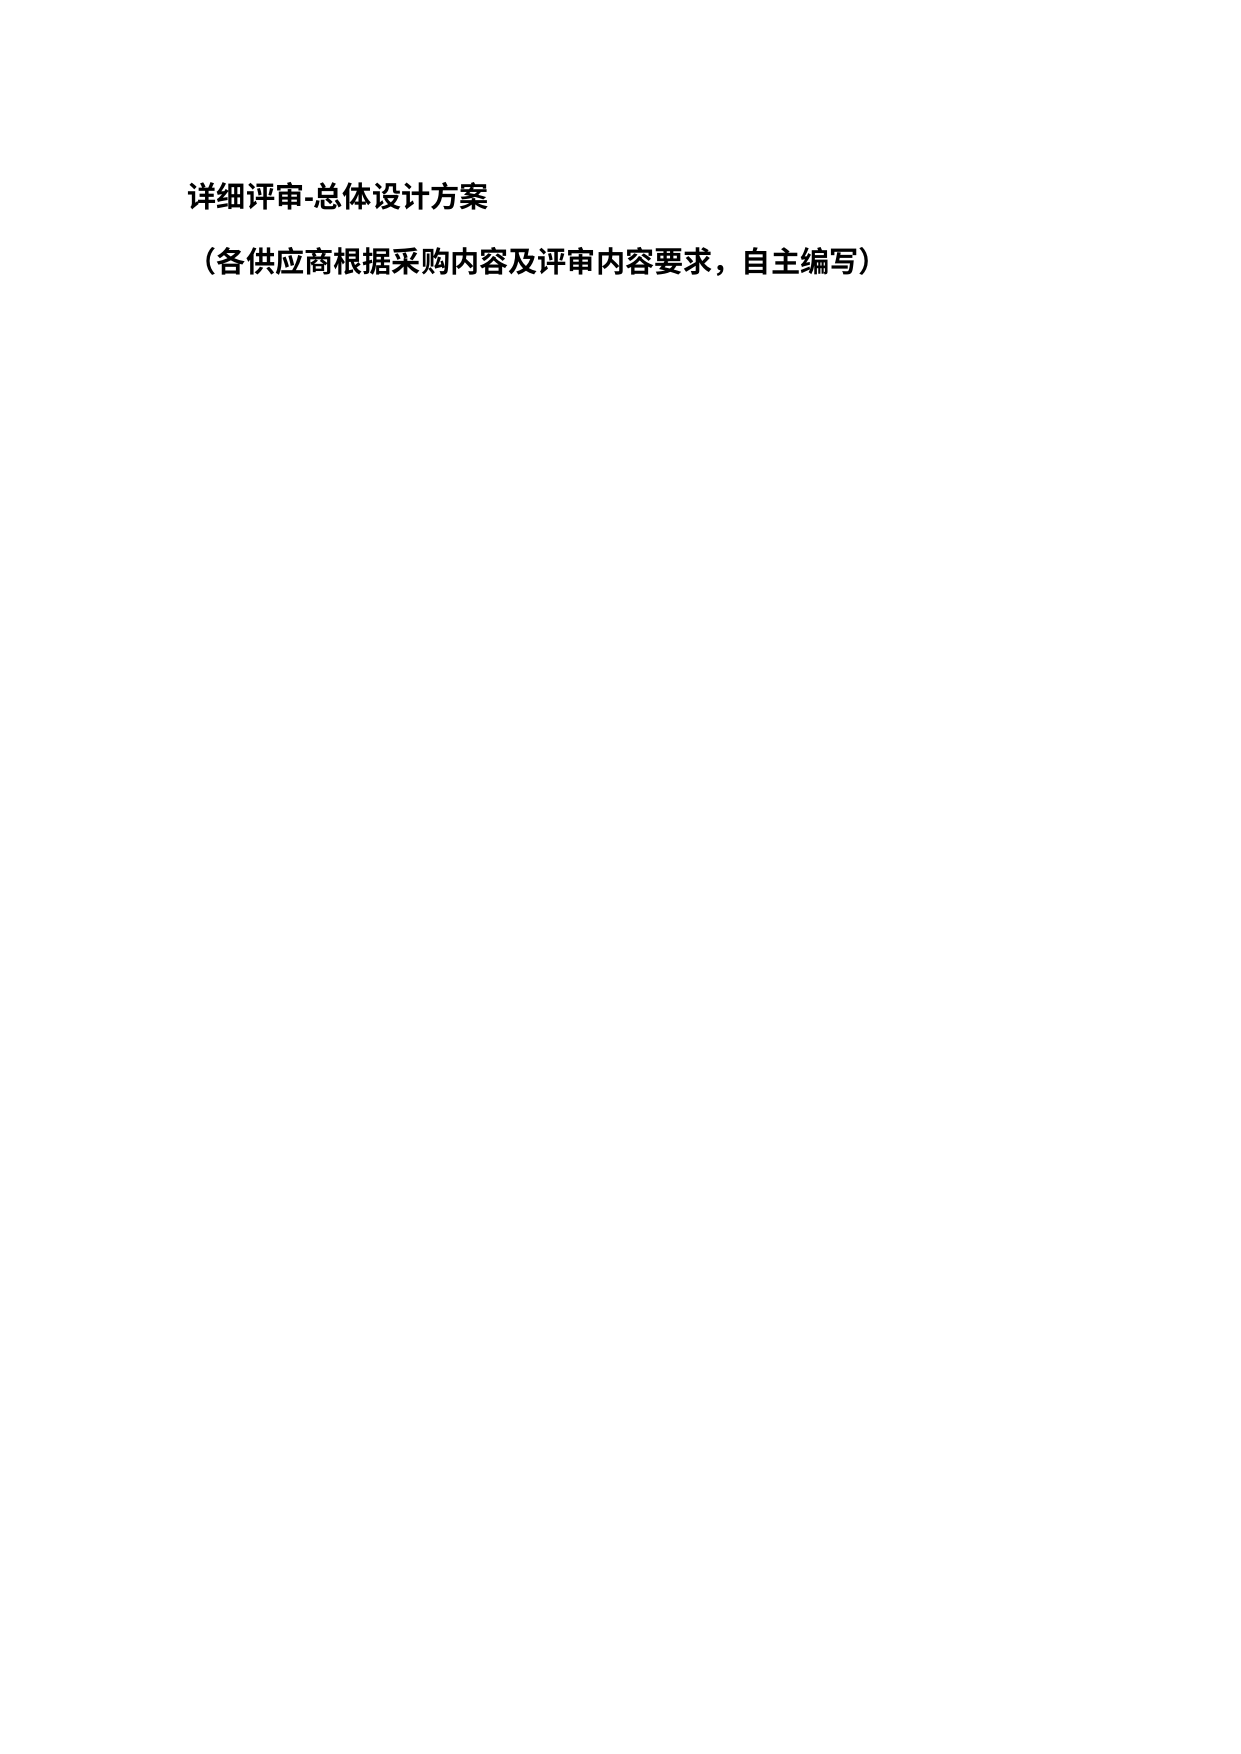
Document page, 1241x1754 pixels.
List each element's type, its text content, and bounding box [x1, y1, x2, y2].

text （各供应商根据采购内容及评审内容要求，自主编写） [187, 227, 1053, 292]
text 详细评审-总体设计方案 [187, 162, 1053, 227]
